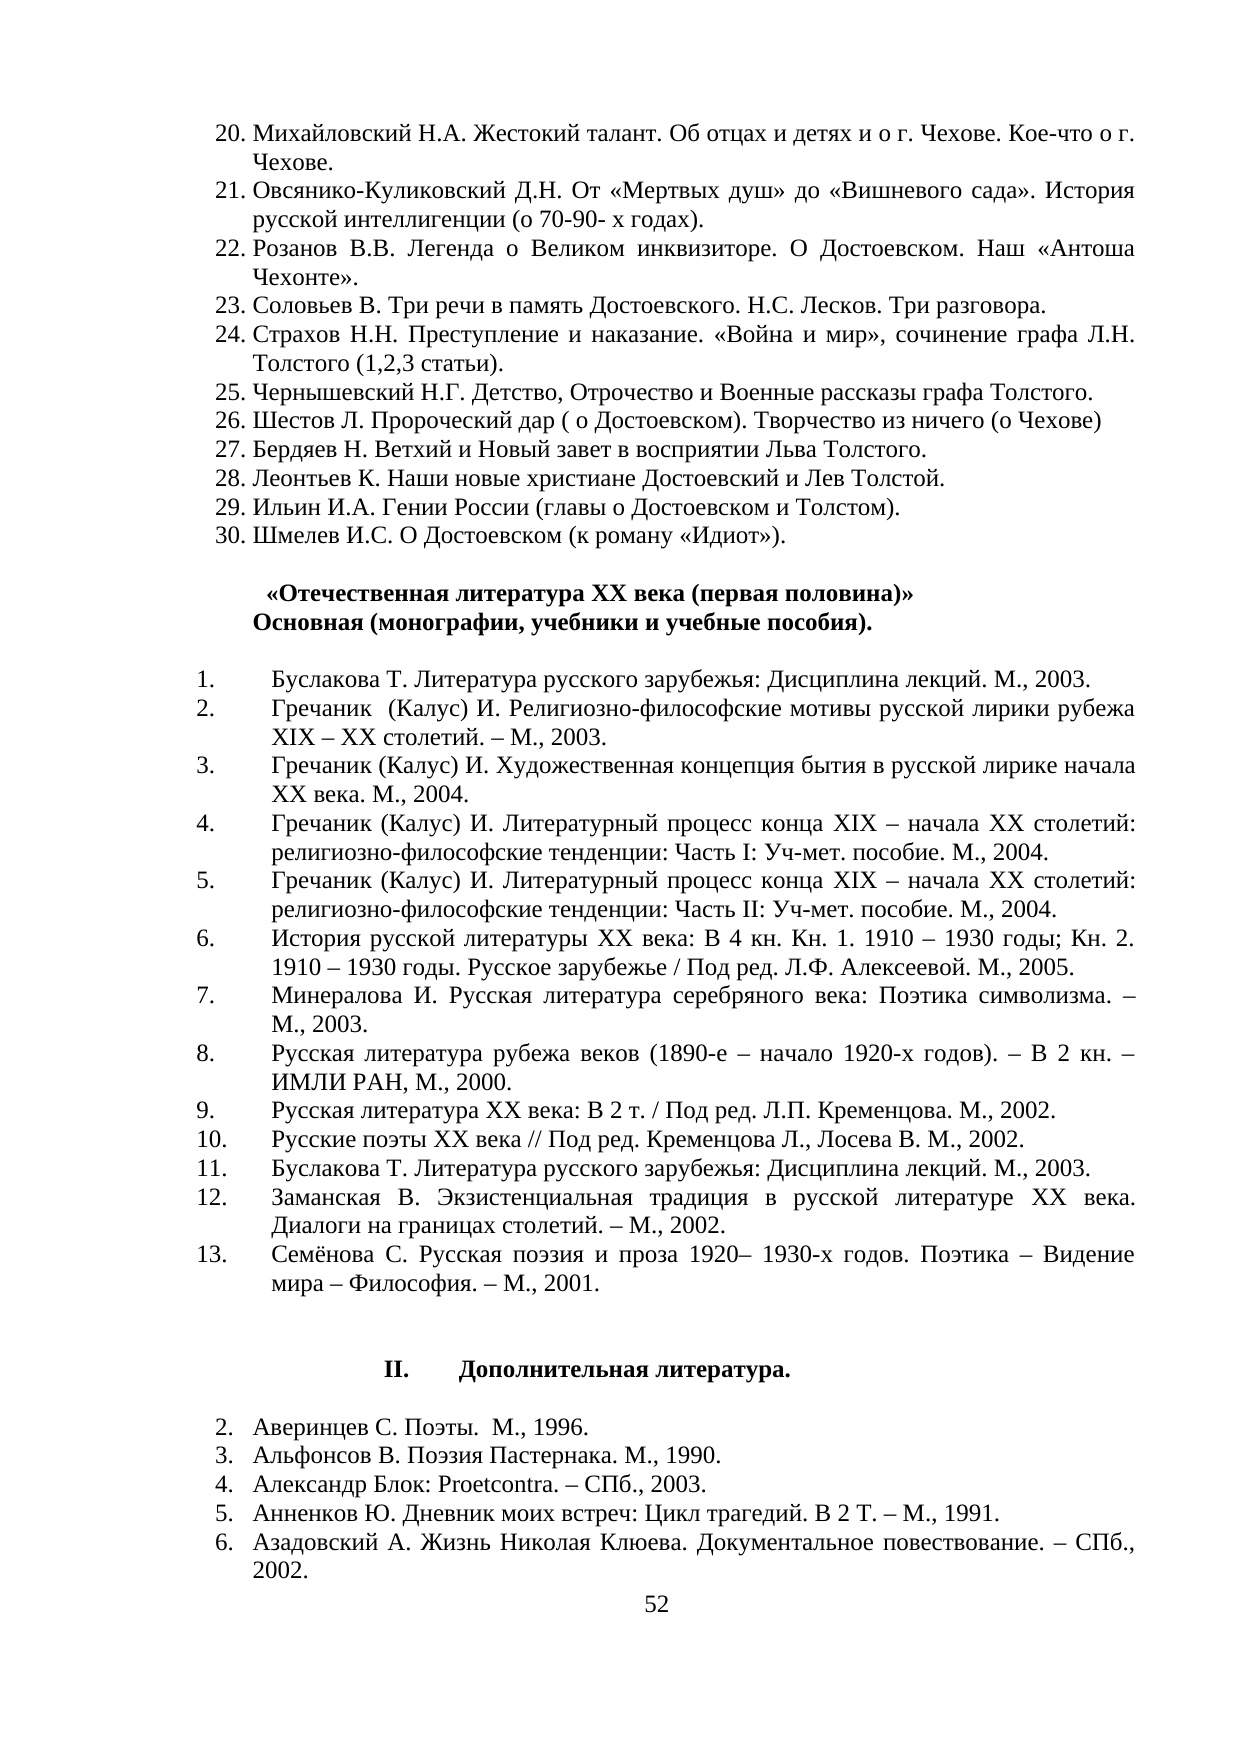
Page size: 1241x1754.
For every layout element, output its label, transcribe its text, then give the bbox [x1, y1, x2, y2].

list Семёнова С. Русская поэзия и проза 1920– 1930-х годов. Поэтика – Видение мира – Философия. – М., 2001. [196, 1239, 1136, 1297]
list Гречаник (Калус) И. Литературный процесс конца XIX – начала XX столетий: религиозно-философские тенденции: Часть II: Уч-мет. пособие. М., 2004. [196, 866, 1136, 923]
list Минералова И. Русская литература серебряного века: Поэтика символизма. – М., 2003. [196, 981, 1136, 1038]
list История русской литературы XX века: В 4 кн. Кн. 1. 1910 – 1930 годы; Кн. 2. 1910 – 1930 годы. Русское зарубежье / Под ред. Л.Ф. Алексеевой. М., 2005. [196, 923, 1136, 981]
list Гречаник (Калус) И. Художественная концепция бытия в русской лирике начала XX века. М., 2004. [196, 751, 1136, 808]
list Гречаник (Калус) И. Религиозно-философские мотивы русской лирики рубежа XIX – XX столетий. – М., 2003. [196, 693, 1136, 751]
list Ильин И.А. Гении России (главы о Достоевском и Толстом). [215, 492, 1136, 521]
list Александр Блок: Proetcontra. – СПб., 2003. [215, 1469, 1136, 1498]
list Михайловский Н.А. Жестокий талант. Об отцах и детях и о г. Чехове. Кое-что о г. Чехове. [215, 118, 1136, 176]
list Анненков Ю. Дневник моих встреч: Цикл трагедий. В 2 Т. – М., 1991. [215, 1498, 1136, 1527]
list Азадовский А. Жизнь Николая Клюева. Документальное повествование. – СПб., 2002. [215, 1527, 1136, 1584]
text «Отечественная литература XX века (первая половина)» [266, 578, 1136, 607]
list Буслакова Т. Литература русского зарубежья: Дисциплина лекций. М., 2003. [196, 1153, 1136, 1182]
list Чернышевский Н.Г. Детство, Отрочество и Военные рассказы графа Толстого. [215, 377, 1136, 406]
list Леонтьев К. Наши новые христиане Достоевский и Лев Толстой. [215, 463, 1136, 492]
list Русская литература рубежа веков (1890-е – начало 1920-х годов). – В 2 кн. – ИМЛИ РАН, М., 2000. [196, 1038, 1136, 1096]
list Шестов Л. Пророческий дар ( о Достоевском). Творчество из ничего (о Чехове) [215, 406, 1136, 434]
list Русская литература XX века: В 2 т. / Под ред. Л.П. Кременцова. М., 2002. [196, 1096, 1136, 1124]
list Русские поэты XX века // Под ред. Кременцова Л., Лосева В. М., 2002. [196, 1124, 1136, 1153]
list Гречаник (Калус) И. Литературный процесс конца XIX – начала XX столетий: религиозно-философские тенденции: Часть I: Уч-мет. пособие. М., 2004. [196, 808, 1136, 866]
list Буслакова Т. Литература русского зарубежья: Дисциплина лекций. М., 2003. [196, 664, 1136, 693]
list Соловьев В. Три речи в память Достоевского. Н.С. Лесков. Три разговора. [215, 291, 1136, 319]
list Страхов Н.Н. Преступление и наказание. «Война и мир», сочинение графа Л.Н. Толстого (1,2,3 статьи). [215, 319, 1136, 377]
list Альфонсов В. Поэзия Пастернака. М., 1990. [215, 1441, 1136, 1469]
list Аверинцев С. Поэты. М., 1996. [215, 1412, 1136, 1441]
list Бердяев Н. Ветхий и Новый завет в восприятии Льва Толстого. [215, 434, 1136, 463]
list Овсянико-Куликовский Д.Н. От «Мертвых душ» до «Вишневого сада». История русской интеллигенции (о 70-90- х годах). [215, 176, 1136, 233]
text Основная (монографии, учебники и учебные пособия). [252, 607, 1136, 636]
list Заманская В. Экзистенциальная традиция в русской литературе XX века. Диалоги на границах столетий. – М., 2002. [196, 1182, 1136, 1239]
list Шмелев И.С. О Достоевском (к роману «Идиот»). [215, 521, 1136, 549]
list Дополнительная литература. [383, 1354, 1136, 1383]
list Розанов В.В. Легенда о Великом инквизиторе. О Достоевском. Наш «Антоша Чехонте». [215, 233, 1136, 291]
